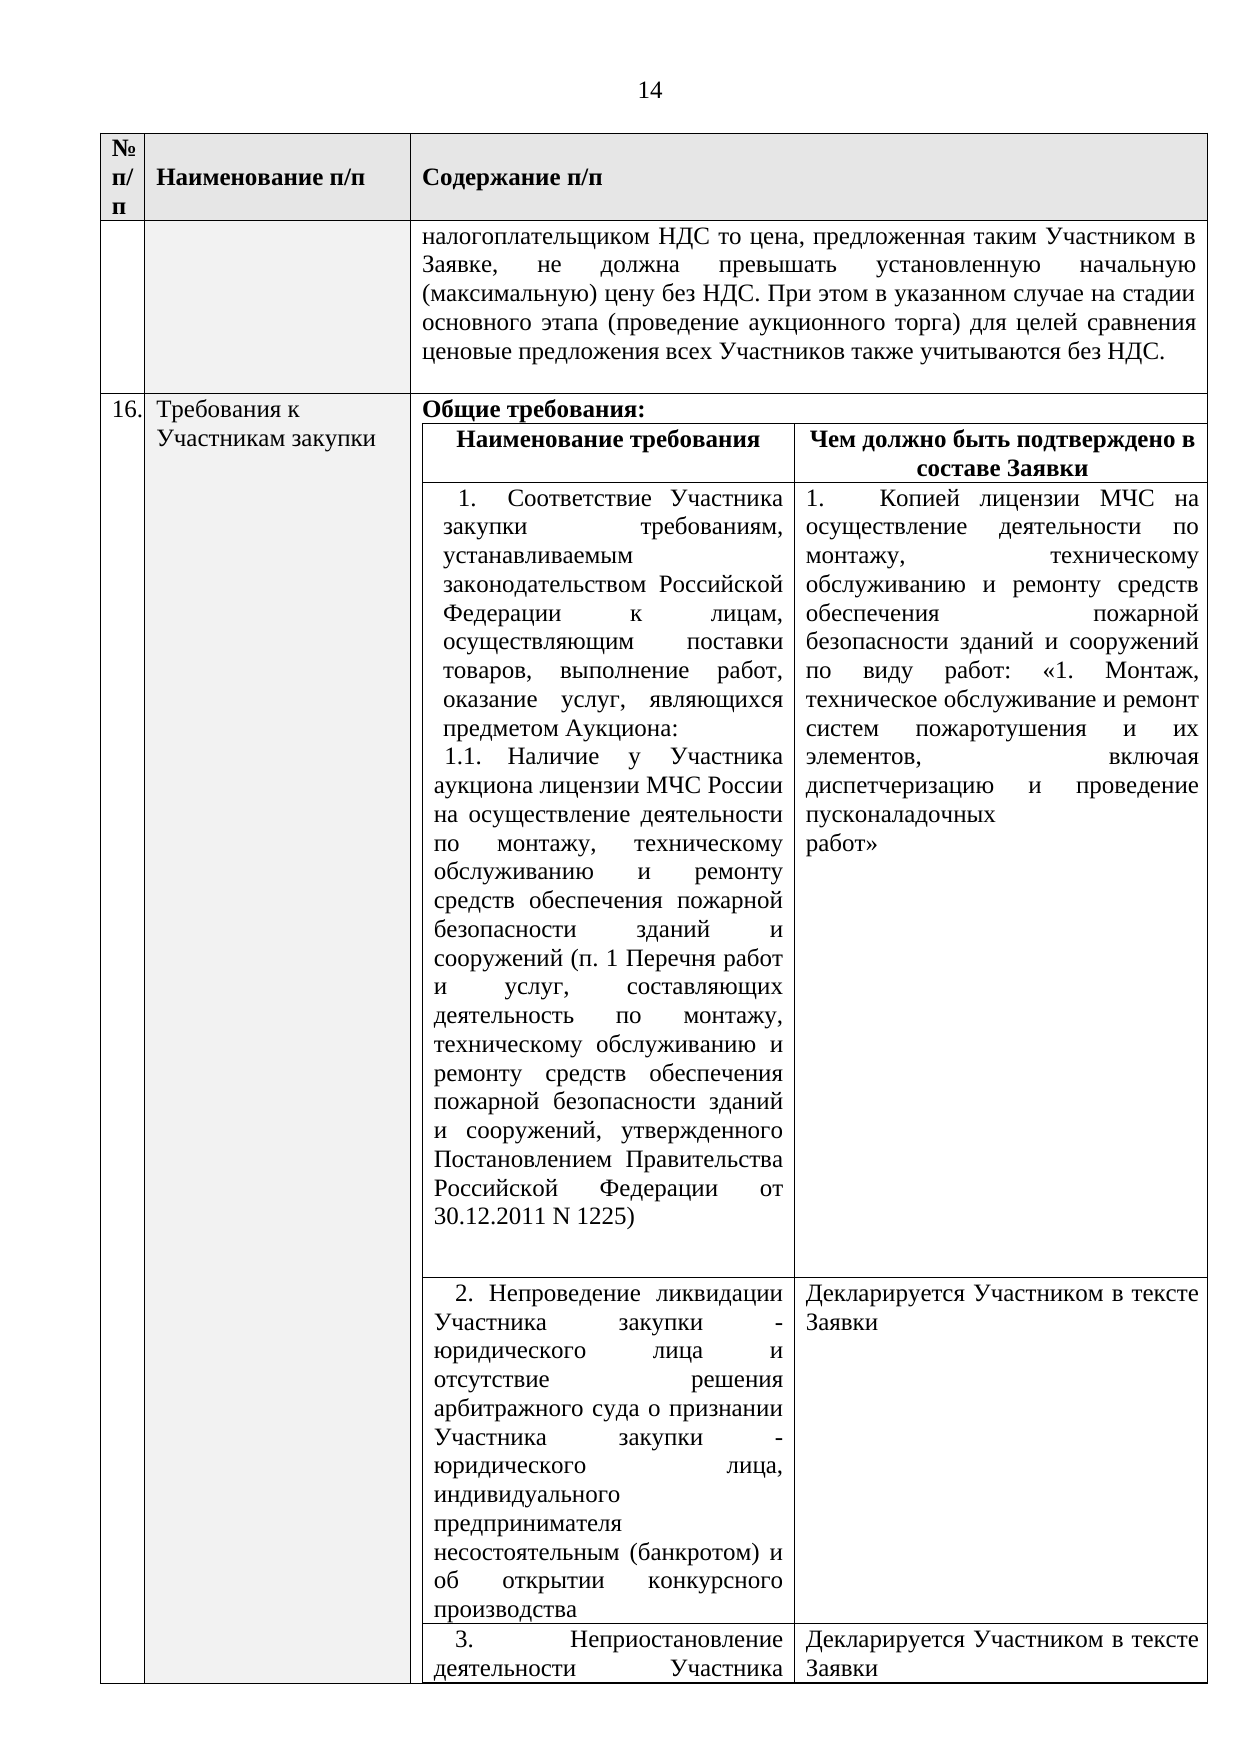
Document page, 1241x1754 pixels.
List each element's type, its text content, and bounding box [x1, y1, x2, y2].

table_header № п/п [101, 134, 144, 220]
table_cell [101, 221, 144, 393]
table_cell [411, 221, 1207, 393]
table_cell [145, 221, 410, 393]
table_cell Требования к Участникам закупки [145, 394, 410, 1683]
table_header Наименование п/п [145, 134, 410, 220]
table_cell [101, 394, 144, 1683]
table_header Содержание п/п [411, 134, 1207, 220]
